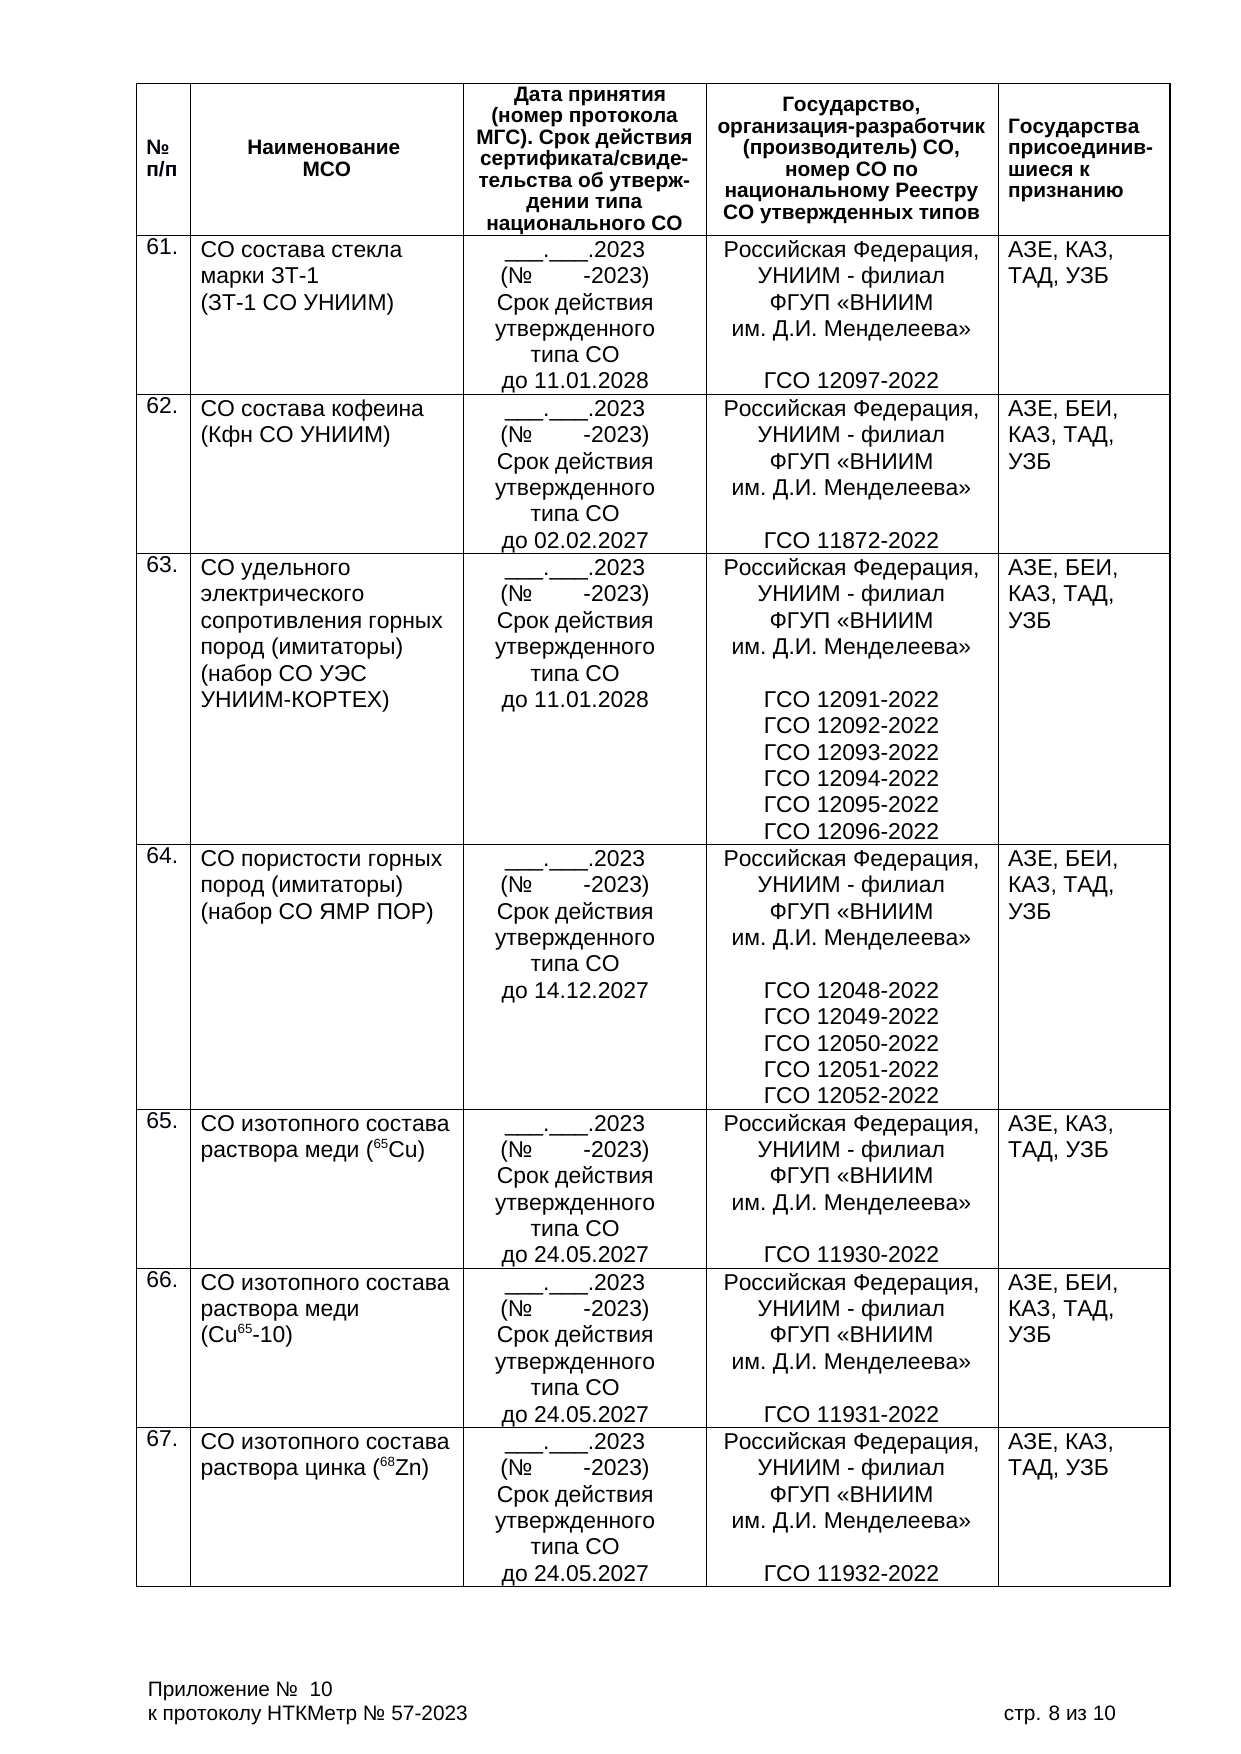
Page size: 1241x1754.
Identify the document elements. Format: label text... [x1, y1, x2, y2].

table_cell [137, 1428, 190, 1586]
table_cell Российская Федерация, УНИИМ - филиал ФГУП «ВНИИМ им. Д.И. Менделеева» ГСО 11930-2022 [707, 1110, 998, 1268]
table_cell АЗЕ, БЕИ, КАЗ, ТАД, УЗБ [999, 1269, 1169, 1427]
table_cell АЗЕ, БЕИ, КАЗ, ТАД, УЗБ [999, 554, 1169, 844]
table_cell СО состава кофеина (Кфн СО УНИИМ) [191, 395, 463, 553]
table_cell Российская Федерация, УНИИМ - филиал ФГУП «ВНИИМ им. Д.И. Менделеева» ГСО 11932-2022 [707, 1428, 998, 1586]
table_cell АЗЕ, КАЗ, ТАД, УЗБ [999, 1428, 1169, 1586]
table_cell СО удельного электрического сопротивления горных пород (имитаторы) (набор СО УЭС УНИИМ-КОРТЕХ) [191, 554, 463, 844]
table_cell ___.___.2023 (№ -2023) Срок действия утвержденного типа СО до 24.05.2027 [464, 1269, 706, 1427]
table_cell СО изотопного состава раствора цинка (68Zn) [191, 1428, 463, 1586]
table_cell СО пористости горных пород (имитаторы) (набор СО ЯМР ПОР) [191, 845, 463, 1108]
table_cell Российская Федерация, УНИИМ - филиал ФГУП «ВНИИМ им. Д.И. Менделеева» ГСО 11872-2022 [707, 395, 998, 553]
table_cell ___.___.2023 (№ -2023) Срок действия утвержденного типа СО до 11.01.2028 [464, 236, 706, 394]
table_cell ___.___.2023 (№ -2023) Срок действия утвержденного типа СО до 11.01.2028 [464, 554, 706, 844]
table_cell АЗЕ, БЕИ, КАЗ, ТАД, УЗБ [999, 845, 1169, 1108]
table_header Государство, организация-разработчик (производитель) СО, номер СО по национальному Реестру СО утвержденных типов [707, 84, 998, 235]
table_header Наименование МСО [191, 84, 463, 235]
table_cell Российская Федерация, УНИИМ - филиал ФГУП «ВНИИМ им. Д.И. Менделеева» ГСО 12097-2022 [707, 236, 998, 394]
table_cell АЗЕ, БЕИ, КАЗ, ТАД, УЗБ [999, 395, 1169, 553]
table_cell Российская Федерация, УНИИМ - филиал ФГУП «ВНИИМ им. Д.И. Менделеева» ГСО 12048-2022 ГСО 12049-2022 ГСО 12050-2022 ГСО 12051-2022 ГСО 12052-2022 [707, 845, 998, 1108]
table_cell СО изотопного состава раствора меди (Cu65-10) [191, 1269, 463, 1427]
table_cell [137, 236, 190, 394]
table_cell Российская Федерация, УНИИМ - филиал ФГУП «ВНИИМ им. Д.И. Менделеева» ГСО 12091-2022 ГСО 12092-2022 ГСО 12093-2022 ГСО 12094-2022 ГСО 12095-2022 ГСО 12096-2022 [707, 554, 998, 844]
table_cell СО состава стекла марки ЗТ-1 (ЗТ-1 СО УНИИМ) [191, 236, 463, 394]
table_cell ___.___.2023 (№ -2023) Срок действия утвержденного типа СО до 24.05.2027 [464, 1110, 706, 1268]
table_cell [137, 1269, 190, 1427]
table_cell [137, 1110, 190, 1268]
table_cell ___.___.2023 (№ -2023) Срок действия утвержденного типа СО до 14.12.2027 [464, 845, 706, 1108]
table_header Дата принятия (номер протокола МГС). Срок действия сертификата/свиде-тельства об утверж-дении типа национального СО [464, 84, 706, 235]
table_cell Российская Федерация, УНИИМ - филиал ФГУП «ВНИИМ им. Д.И. Менделеева» ГСО 11931-2022 [707, 1269, 998, 1427]
table_cell АЗЕ, КАЗ, ТАД, УЗБ [999, 236, 1169, 394]
table_cell СО изотопного состава раствора меди (65Cu) [191, 1110, 463, 1268]
table_cell ___.___.2023 (№ -2023) Срок действия утвержденного типа СО до 24.05.2027 [464, 1428, 706, 1586]
table_cell [137, 845, 190, 1108]
table_cell [137, 395, 190, 553]
table_cell ___.___.2023 (№ -2023) Срок действия утвержденного типа СО до 02.02.2027 [464, 395, 706, 553]
table_header № п/п [137, 84, 190, 235]
table_cell [137, 554, 190, 844]
table_header Государства присоединив-шиеся к признанию [999, 84, 1169, 235]
table_cell АЗЕ, КАЗ, ТАД, УЗБ [999, 1110, 1169, 1268]
